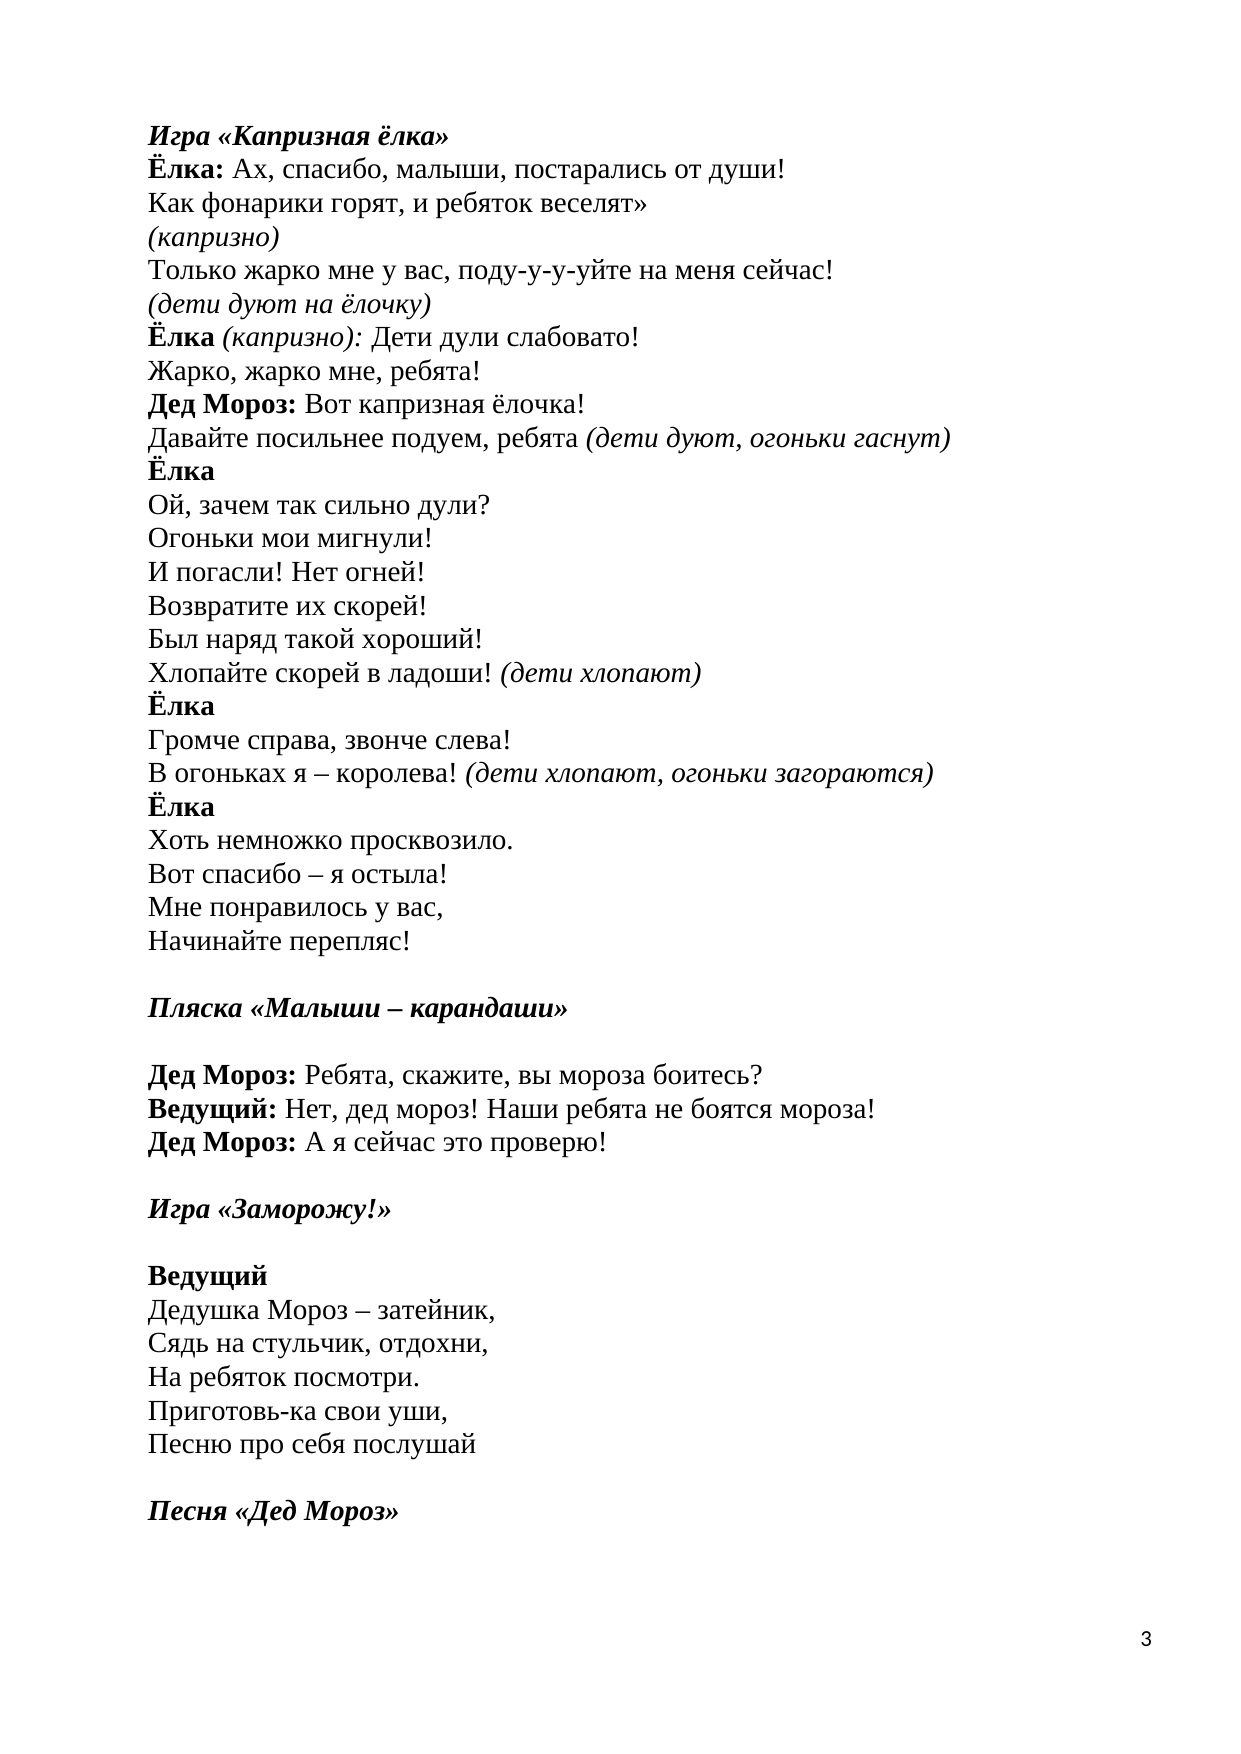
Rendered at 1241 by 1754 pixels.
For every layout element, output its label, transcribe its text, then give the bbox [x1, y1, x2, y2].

text Дед Мороз: А я сейчас это проверю! [74, 1124, 1152, 1158]
text Жарко, жарко мне, ребята! [74, 353, 1152, 386]
text Ой, зачем так сильно дули? [74, 487, 1152, 521]
text Ёлка [74, 789, 1152, 822]
text Ёлка [74, 453, 1152, 487]
text Пляска «Малыши – карандаши» [74, 990, 1152, 1024]
text Ёлка: Ах, спасибо, малыши, постарались от души! [74, 152, 1152, 185]
text Игра «Заморожу!» [74, 1191, 1152, 1225]
text И погасли! Нет огней! [74, 554, 1152, 588]
text Начинайте перепляс! [74, 923, 1152, 957]
text Громче справа, звонче слева! [74, 722, 1152, 755]
text Песню про себя послушай [74, 1426, 1152, 1460]
text Ёлка (капризно): Дети дули слабовато! [74, 319, 1152, 353]
text Хлопайте скорей в ладоши! (дети хлопают) [74, 655, 1152, 688]
text Песня «Дед Мороз» [74, 1493, 1152, 1527]
text Ведущий: Нет, дед мороз! Наши ребята не боятся мороза! [74, 1091, 1152, 1124]
text Возвратите их скорей! [74, 588, 1152, 621]
text Давайте посильнее подуем, ребята (дети дуют, огоньки гаснут) [74, 420, 1152, 453]
text Вот спасибо – я остыла! [74, 856, 1152, 889]
text (дети дуют на ёлочку) [74, 286, 1152, 319]
text Мне понравилось у вас, [74, 889, 1152, 923]
text Ёлка [74, 688, 1152, 722]
text Был наряд такой хороший! [74, 621, 1152, 655]
text Дед Мороз: Ребята, скажите, вы мороза боитесь? [74, 1057, 1152, 1091]
text На ребяток посмотри. [74, 1359, 1152, 1393]
text Дед Мороз: Вот капризная ёлочка! [74, 386, 1152, 420]
text Игра «Капризная ёлка» [74, 118, 1152, 152]
text Ведущий [74, 1258, 1152, 1292]
text (капризно) [74, 219, 1152, 252]
text Огоньки мои мигнули! [74, 521, 1152, 554]
text Как фонарики горят, и ребяток веселят» [74, 185, 1152, 219]
text Приготовь-ка свои уши, [74, 1393, 1152, 1426]
text Только жарко мне у вас, поду-у-у-уйте на меня сейчас! [74, 252, 1152, 286]
text В огоньках я – королева! (дети хлопают, огоньки загораются) [74, 755, 1152, 789]
text Сядь на стульчик, отдохни, [74, 1326, 1152, 1359]
text Хоть немножко просквозило. [74, 822, 1152, 856]
text Дедушка Мороз – затейник, [74, 1292, 1152, 1326]
